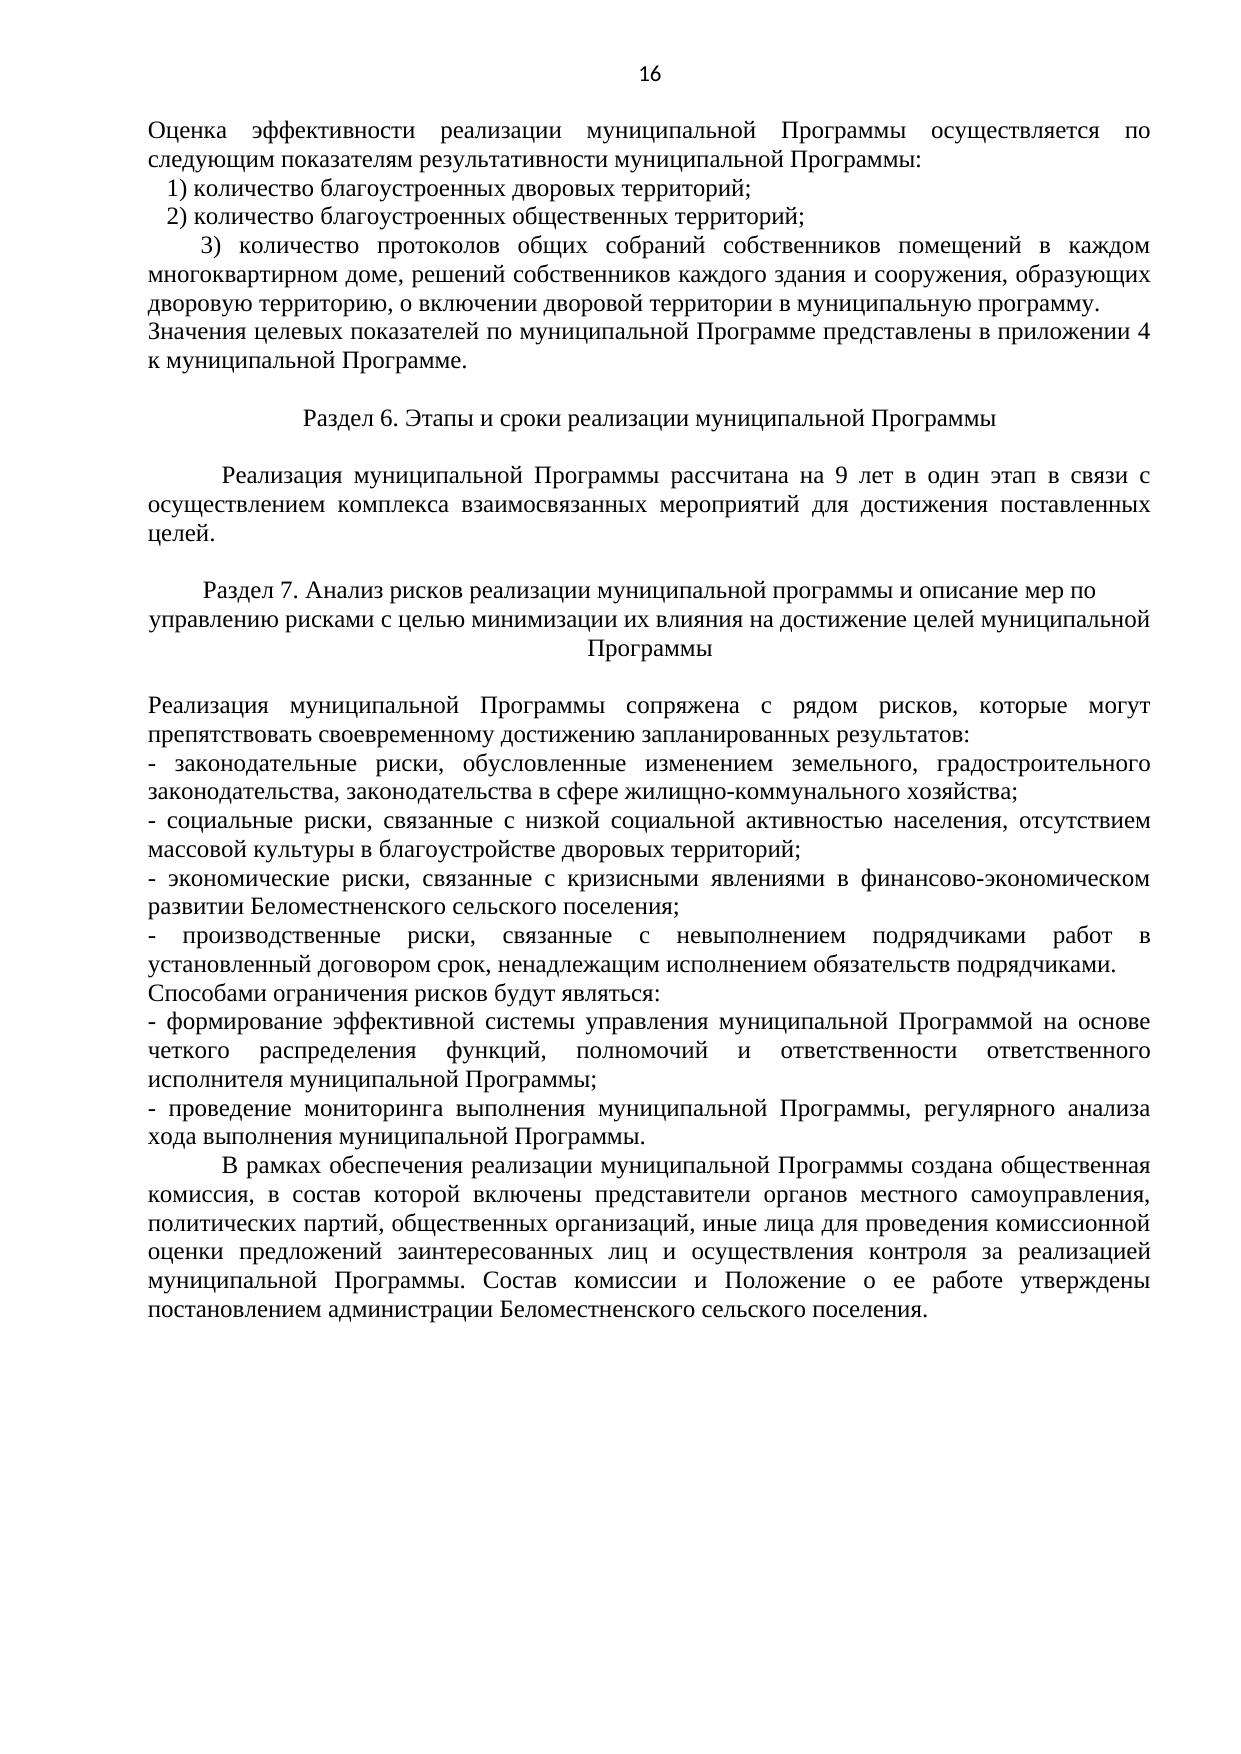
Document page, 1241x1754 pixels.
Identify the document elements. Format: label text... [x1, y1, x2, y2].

text - экономические риски, связанные с кризисными явлениями в финансово-экономическом развитии Беломестненского сельского поселения; [148, 863, 1152, 920]
text Оценка эффективности реализации муниципальной Программы осуществляется по следующим показателям результативности муниципальной Программы: [148, 115, 1152, 173]
text - проведение мониторинга выполнения муниципальной Программы, регулярного анализа хода выполнения муниципальной Программы. [148, 1093, 1152, 1150]
text Реализация муниципальной Программы сопряжена с рядом рисков, которые могут препятствовать своевременному достижению запланированных результатов: [148, 690, 1152, 748]
text В рамках обеспечения реализации муниципальной Программы создана общественная комиссия, в состав которой включены представители органов местного самоуправления, политических партий, общественных организаций, иные лица для проведения комиссионной оценки предложений заинтересованных лиц и осуществления контроля за реализацией муниципальной Программы. Состав комиссии и Положение о ее работе утверждены постановлением администрации Беломестненского сельского поселения. [148, 1150, 1152, 1323]
text Способами ограничения рисков будут являться: [148, 978, 1152, 1006]
text - формирование эффективной системы управления муниципальной Программой на основе четкого распределения функций, полномочий и ответственности ответственного исполнителя муниципальной Программы; [148, 1006, 1152, 1093]
text 1) количество благоустроенных дворовых территорий; [148, 173, 1152, 201]
text - законодательные риски, обусловленные изменением земельного, градостроительного законодательства, законодательства в сфере жилищно-коммунального хозяйства; [148, 748, 1152, 805]
text Реализация муниципальной Программы рассчитана на 9 лет в один этап в связи с осуществлением комплекса взаимосвязанных мероприятий для достижения поставленных целей. [148, 460, 1152, 546]
text Значения целевых показателей по муниципальной Программе представлены в приложении 4 к муниципальной Программе. [148, 316, 1152, 374]
text - социальные риски, связанные с низкой социальной активностью населения, отсутствием массовой культуры в благоустройстве дворовых территорий; [148, 805, 1152, 863]
text Раздел 7. Анализ рисков реализации муниципальной программы и описание мер по управлению рисками с целью минимизации их влияния на достижение целей муниципальной Программы [148, 575, 1152, 661]
text Раздел 6. Этапы и сроки реализации муниципальной Программы [148, 403, 1152, 431]
text - производственные риски, связанные с невыполнением подрядчиками работ в установленный договором срок, ненадлежащим исполнением обязательств подрядчиками. [148, 920, 1152, 978]
text 3) количество протоколов общих собраний собственников помещений в каждом многоквартирном доме, решений собственников каждого здания и сооружения, образующих дворовую территорию, о включении дворовой территории в муниципальную программу. [148, 230, 1152, 316]
text 2) количество благоустроенных общественных территорий; [148, 201, 1152, 230]
